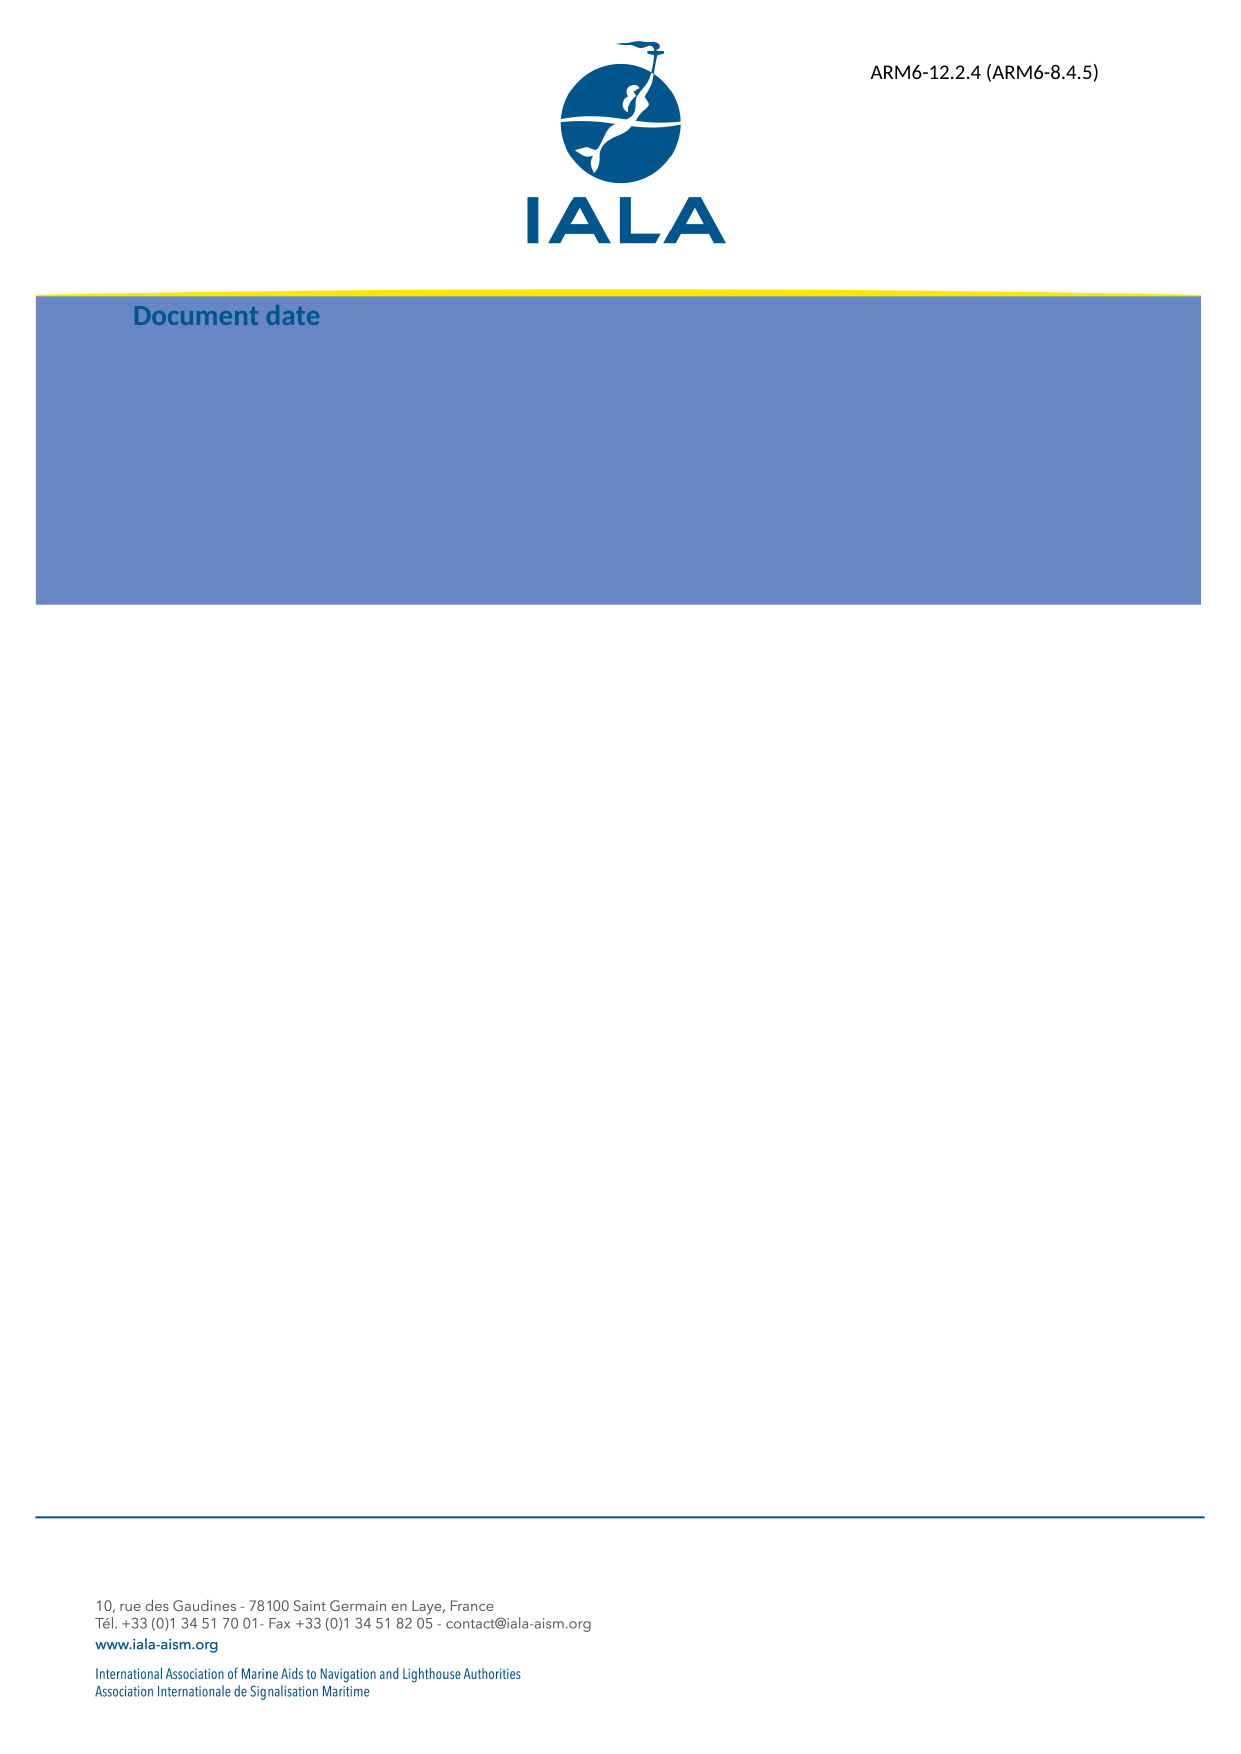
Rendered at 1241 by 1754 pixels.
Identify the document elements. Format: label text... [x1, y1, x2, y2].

picture [89, 1595, 622, 1714]
text Document date [133, 297, 1107, 332]
picture [0, 29, 1240, 616]
